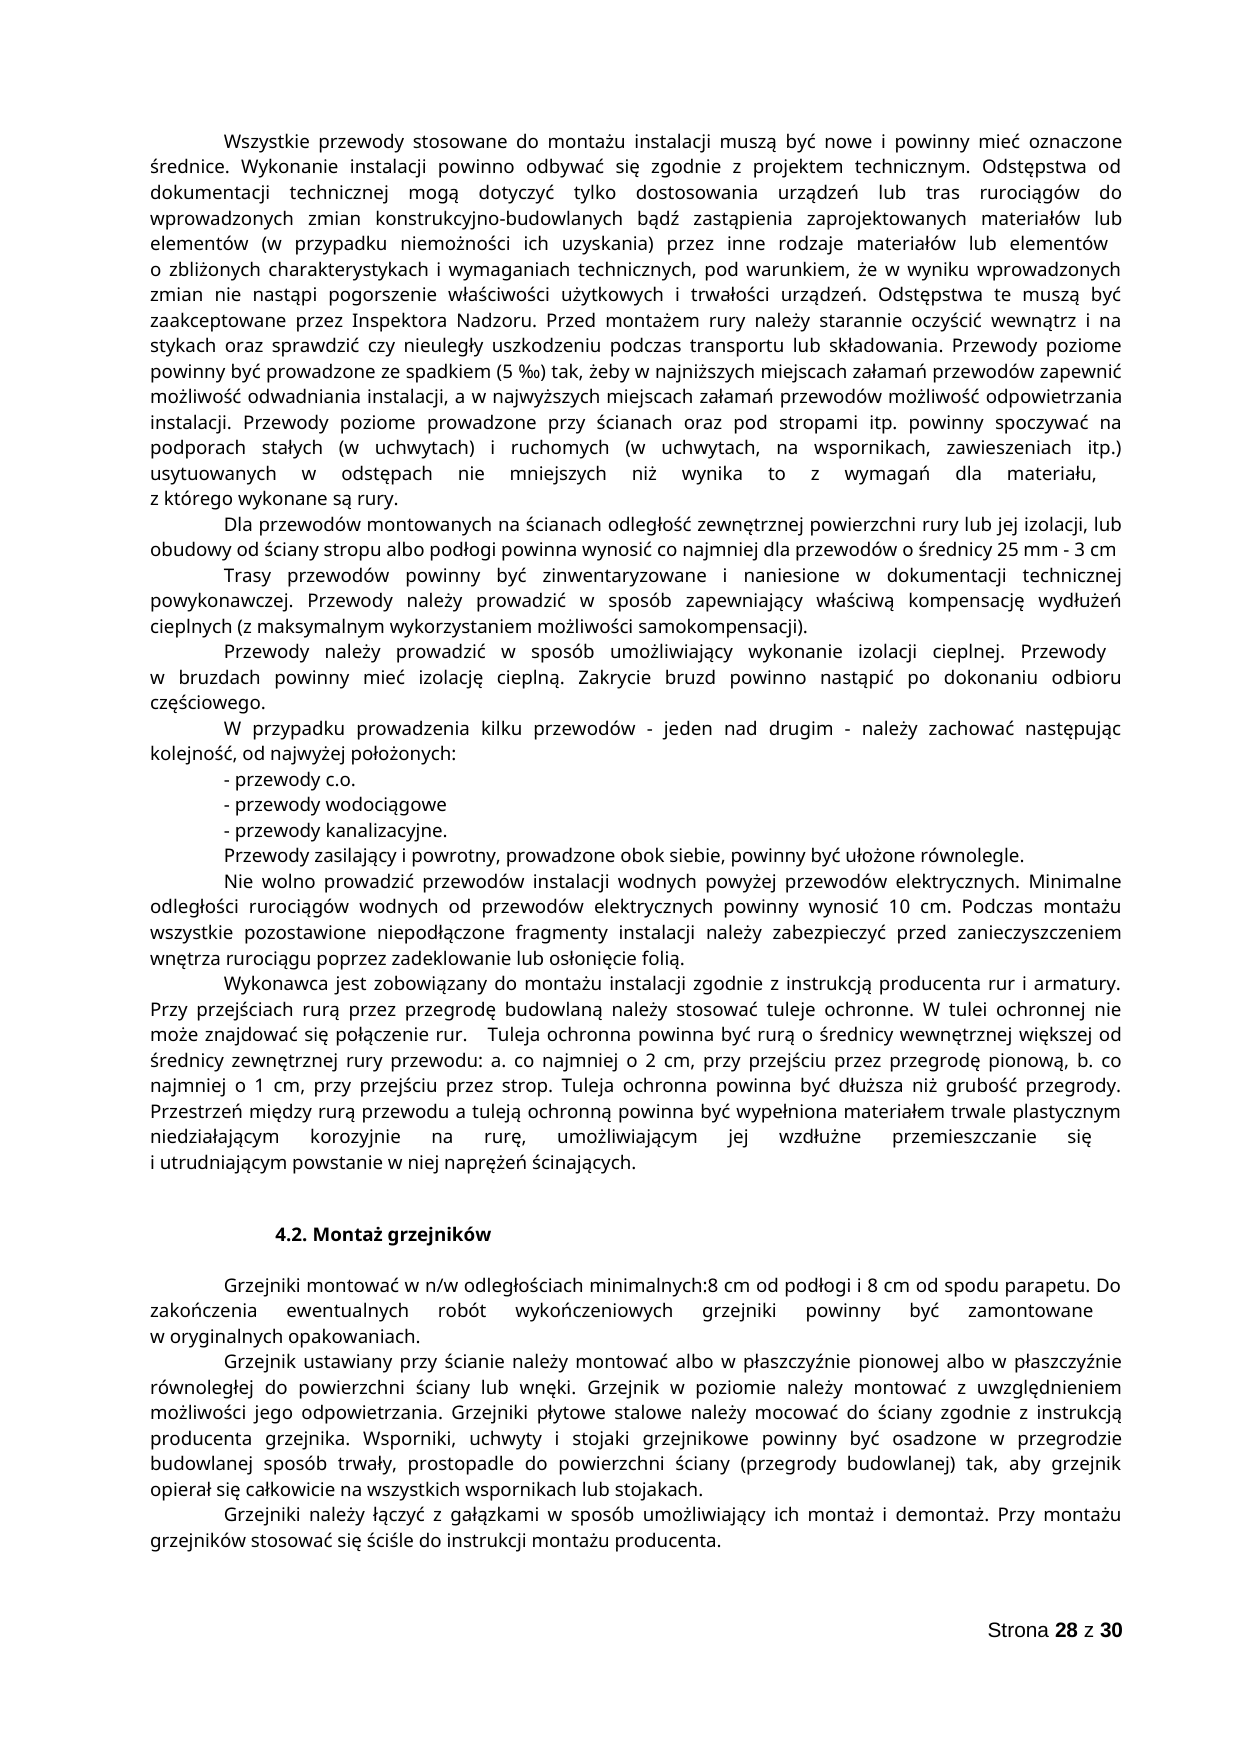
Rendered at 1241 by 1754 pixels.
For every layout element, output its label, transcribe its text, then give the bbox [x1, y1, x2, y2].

text Wykonawca jest zobowiązany do montażu instalacji zgodnie z instrukcją producenta rur i armatury. Przy przejściach rurą przez przegrodę budowlaną należy stosować tuleje ochronne. W tulei ochronnej nie może znajdować się połączenie rur. Tuleja ochronna powinna być rurą o średnicy wewnętrznej większej od średnicy zewnętrznej rury przewodu: a. co najmniej o 2 cm, przy przejściu przez przegrodę pionową, b. co najmniej o 1 cm, przy przejściu przez strop. Tuleja ochronna powinna być dłuższa niż grubość przegrody. Przestrzeń między rurą przewodu a tuleją ochronną powinna być wypełniona materiałem trwale plastycznym niedziałającym korozyjnie na rurę, umożliwiającym jej wzdłużne przemieszczanie się i utrudniającym powstanie w niej naprężeń ścinających. [150, 970, 1123, 1174]
text Przewody zasilający i powrotny, prowadzone obok siebie, powinny być ułożone równolegle. [150, 843, 1123, 868]
text Trasy przewodów powinny być zinwentaryzowane i naniesione w dokumentacji technicznej powykonawczej. Przewody należy prowadzić w sposób zapewniający właściwą kompensację wydłużeń cieplnych (z maksymalnym wykorzystaniem możliwości samokompensacji). [150, 562, 1123, 639]
text Grzejnik ustawiany przy ścianie należy montować albo w płaszczyźnie pionowej albo w płaszczyźnie równoległej do powierzchni ściany lub wnęki. Grzejnik w poziomie należy montować z uwzględnieniem możliwości jego odpowietrzania. Grzejniki płytowe stalowe należy mocować do ściany zgodnie z instrukcją producenta grzejnika. Wsporniki, uchwyty i stojaki grzejnikowe powinny być osadzone w przegrodzie budowlanej sposób trwały, prostopadle do powierzchni ściany (przegrody budowlanej) tak, aby grzejnik opierał się całkowicie na wszystkich wspornikach lub stojakach. [150, 1348, 1123, 1502]
text Grzejniki montować w n/w odległościach minimalnych:8 cm od podłogi i 8 cm od spodu parapetu. Do zakończenia ewentualnych robót wykończeniowych grzejniki powinny być zamontowane w oryginalnych opakowaniach. [150, 1272, 1123, 1348]
text Montaż grzejników [275, 1221, 1123, 1246]
text Wszystkie przewody stosowane do montażu instalacji muszą być nowe i powinny mieć oznaczone średnice. Wykonanie instalacji powinno odbywać się zgodnie z projektem technicznym. Odstępstwa od dokumentacji technicznej mogą dotyczyć tylko dostosowania urządzeń lub tras rurociągów do wprowadzonych zmian konstrukcyjno-budowlanych bądź zastąpienia zaprojektowanych materiałów lub elementów (w przypadku niemożności ich uzyskania) przez inne rodzaje materiałów lub elementów o zbliżonych charakterystykach i wymaganiach technicznych, pod warunkiem, że w wyniku wprowadzonych zmian nie nastąpi pogorszenie właściwości użytkowych i trwałości urządzeń. Odstępstwa te muszą być zaakceptowane przez Inspektora Nadzoru. Przed montażem rury należy starannie oczyścić wewnątrz i na stykach oraz sprawdzić czy nieuległy uszkodzeniu podczas transportu lub składowania. Przewody poziome powinny być prowadzone ze spadkiem (5 ‰) tak, żeby w najniższych miejscach załamań przewodów zapewnić możliwość odwadniania instalacji, a w najwyższych miejscach załamań przewodów możliwość odpowietrzania instalacji. Przewody poziome prowadzone przy ścianach oraz pod stropami itp. powinny spoczywać na podporach stałych (w uchwytach) i ruchomych (w uchwytach, na wspornikach, zawieszeniach itp.) usytuowanych w odstępach nie mniejszych niż wynika to z wymagań dla materiału, z którego wykonane są rury. [150, 128, 1123, 511]
text Dla przewodów montowanych na ścianach odległość zewnętrznej powierzchni rury lub jej izolacji, lub obudowy od ściany stropu albo podłogi powinna wynosić co najmniej dla przewodów o średnicy 25 mm - 3 cm [150, 511, 1123, 562]
text Grzejniki należy łączyć z gałązkami w sposób umożliwiający ich montaż i demontaż. Przy montażu grzejników stosować się ściśle do instrukcji montażu producenta. [150, 1502, 1123, 1553]
text - przewody kanalizacyjne. [150, 817, 1123, 843]
text - przewody wodociągowe [150, 792, 1123, 817]
text W przypadku prowadzenia kilku przewodów - jeden nad drugim - należy zachować następując kolejność, od najwyżej położonych: [150, 715, 1123, 766]
text Nie wolno prowadzić przewodów instalacji wodnych powyżej przewodów elektrycznych. Minimalne odległości rurociągów wodnych od przewodów elektrycznych powinny wynosić 10 cm. Podczas montażu wszystkie pozostawione niepodłączone fragmenty instalacji należy zabezpieczyć przed zanieczyszczeniem wnętrza rurociągu poprzez zadeklowanie lub osłonięcie folią. [150, 868, 1123, 970]
text Przewody należy prowadzić w sposób umożliwiający wykonanie izolacji cieplnej. Przewody w bruzdach powinny mieć izolację cieplną. Zakrycie bruzd powinno nastąpić po dokonaniu odbioru częściowego. [150, 639, 1123, 715]
text - przewody c.o. [150, 766, 1123, 792]
